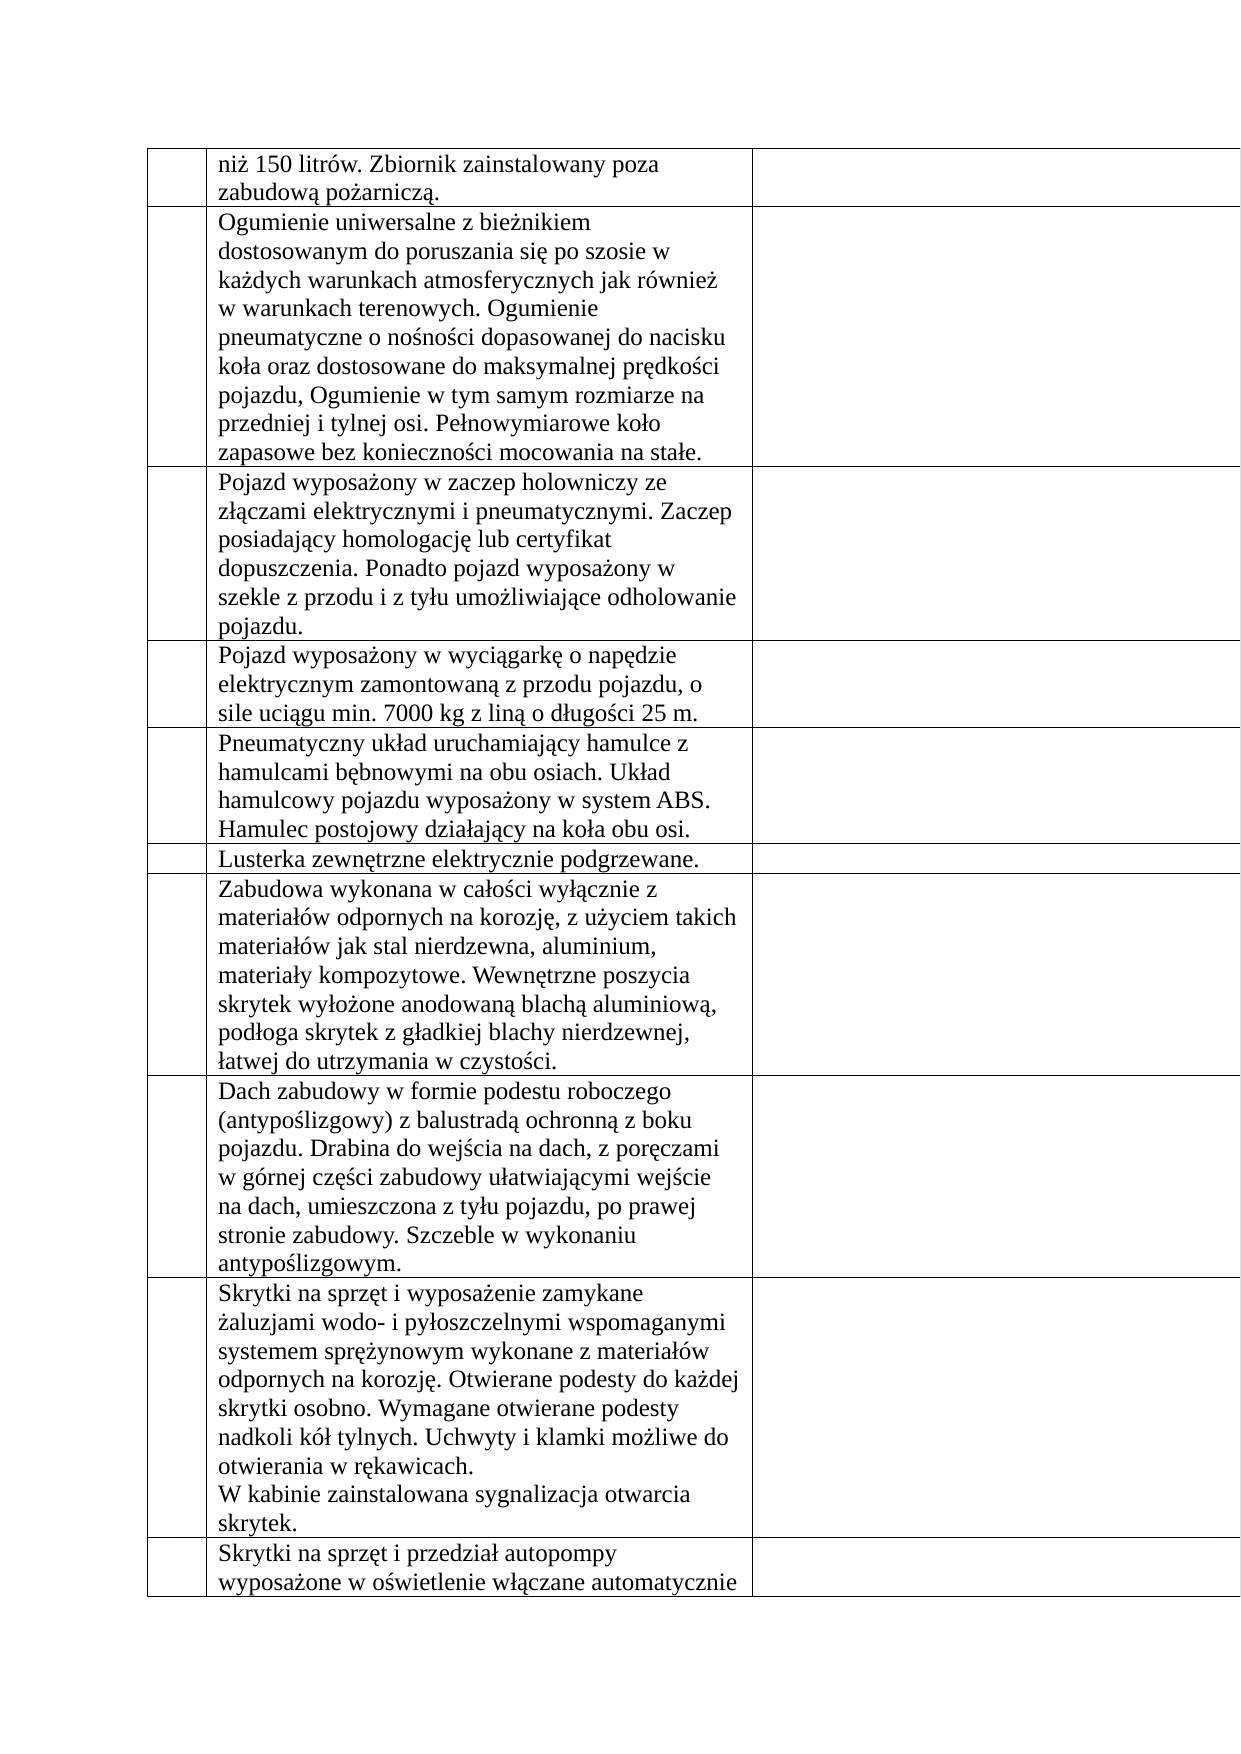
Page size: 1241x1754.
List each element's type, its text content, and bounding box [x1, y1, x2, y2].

table_cell Zabudowa wykonana w całości wyłącznie z materiałów odpornych na korozję, z użyciem takich materiałów jak stal nierdzewna, aluminium, materiały kompozytowe. Wewnętrzne poszycia skrytek wyłożone anodowaną blachą aluminiową, podłoga skrytek z gładkiej blachy nierdzewnej, łatwej do utrzymania w czystości. [207, 874, 752, 1075]
table_cell Lusterka zewnętrzne elektrycznie podgrzewane. [207, 844, 752, 873]
table_cell [148, 207, 206, 466]
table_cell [207, 1538, 752, 1596]
table_cell [753, 207, 1240, 466]
table_cell Skrytki na sprzęt i wyposażenie zamykane żaluzjami wodo- i pyłoszczelnymi wspomaganymi systemem sprężynowym wykonane z materiałów odpornych na korozję. Otwierane podesty do każdej skrytki osobno. Wymagane otwierane podesty nadkoli kół tylnych. Uchwyty i klamki możliwe do otwierania w rękawicach. W kabinie zainstalowana sygnalizacja otwarcia skrytek. [207, 1278, 752, 1537]
table_cell [148, 728, 206, 843]
table_cell [753, 149, 1240, 206]
table_cell Ogumienie uniwersalne z bieżnikiem dostosowanym do poruszania się po szosie w każdych warunkach atmosferycznych jak również w warunkach terenowych. Ogumienie pneumatyczne o nośności dopasowanej do nacisku koła oraz dostosowane do maksymalnej prędkości pojazdu, Ogumienie w tym samym rozmiarze na przedniej i tylnej osi. Pełnowymiarowe koło zapasowe bez konieczności mocowania na stałe. [207, 207, 752, 466]
table_cell [148, 1538, 206, 1596]
table_cell [148, 844, 206, 873]
table_cell Pneumatyczny układ uruchamiający hamulce z hamulcami bębnowymi na obu osiach. Układ hamulcowy pojazdu wyposażony w system ABS. Hamulec postojowy działający na koła obu osi. [207, 728, 752, 843]
table_cell [753, 1076, 1240, 1277]
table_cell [207, 149, 752, 206]
table_cell Pojazd wyposażony w zaczep holowniczy ze złączami elektrycznymi i pneumatycznymi. Zaczep posiadający homologację lub certyfikat dopuszczenia. Ponadto pojazd wyposażony w szekle z przodu i z tyłu umożliwiające odholowanie pojazdu. [207, 467, 752, 639]
table_cell [753, 874, 1240, 1075]
table_cell [148, 874, 206, 1075]
table_cell Dach zabudowy w formie podestu roboczego (antypoślizgowy) z balustradą ochronną z boku pojazdu. Drabina do wejścia na dach, z poręczami w górnej części zabudowy ułatwiającymi wejście na dach, umieszczona z tyłu pojazdu, po prawej stronie zabudowy. Szczeble w wykonaniu antypoślizgowym. [207, 1076, 752, 1277]
table_cell [148, 641, 206, 727]
table_cell [753, 1538, 1240, 1596]
table_cell [148, 1278, 206, 1537]
table_cell [753, 467, 1240, 639]
table_cell Pojazd wyposażony w wyciągarkę o napędzie elektrycznym zamontowaną z przodu pojazdu, o sile uciągu min. 7000 kg z liną o długości 25 m. [207, 641, 752, 727]
table_cell [753, 1278, 1240, 1537]
table_cell [753, 844, 1240, 873]
table_cell [148, 467, 206, 639]
table_cell [148, 1076, 206, 1277]
table_cell [148, 149, 206, 206]
table_cell [753, 641, 1240, 727]
table_cell [753, 728, 1240, 843]
